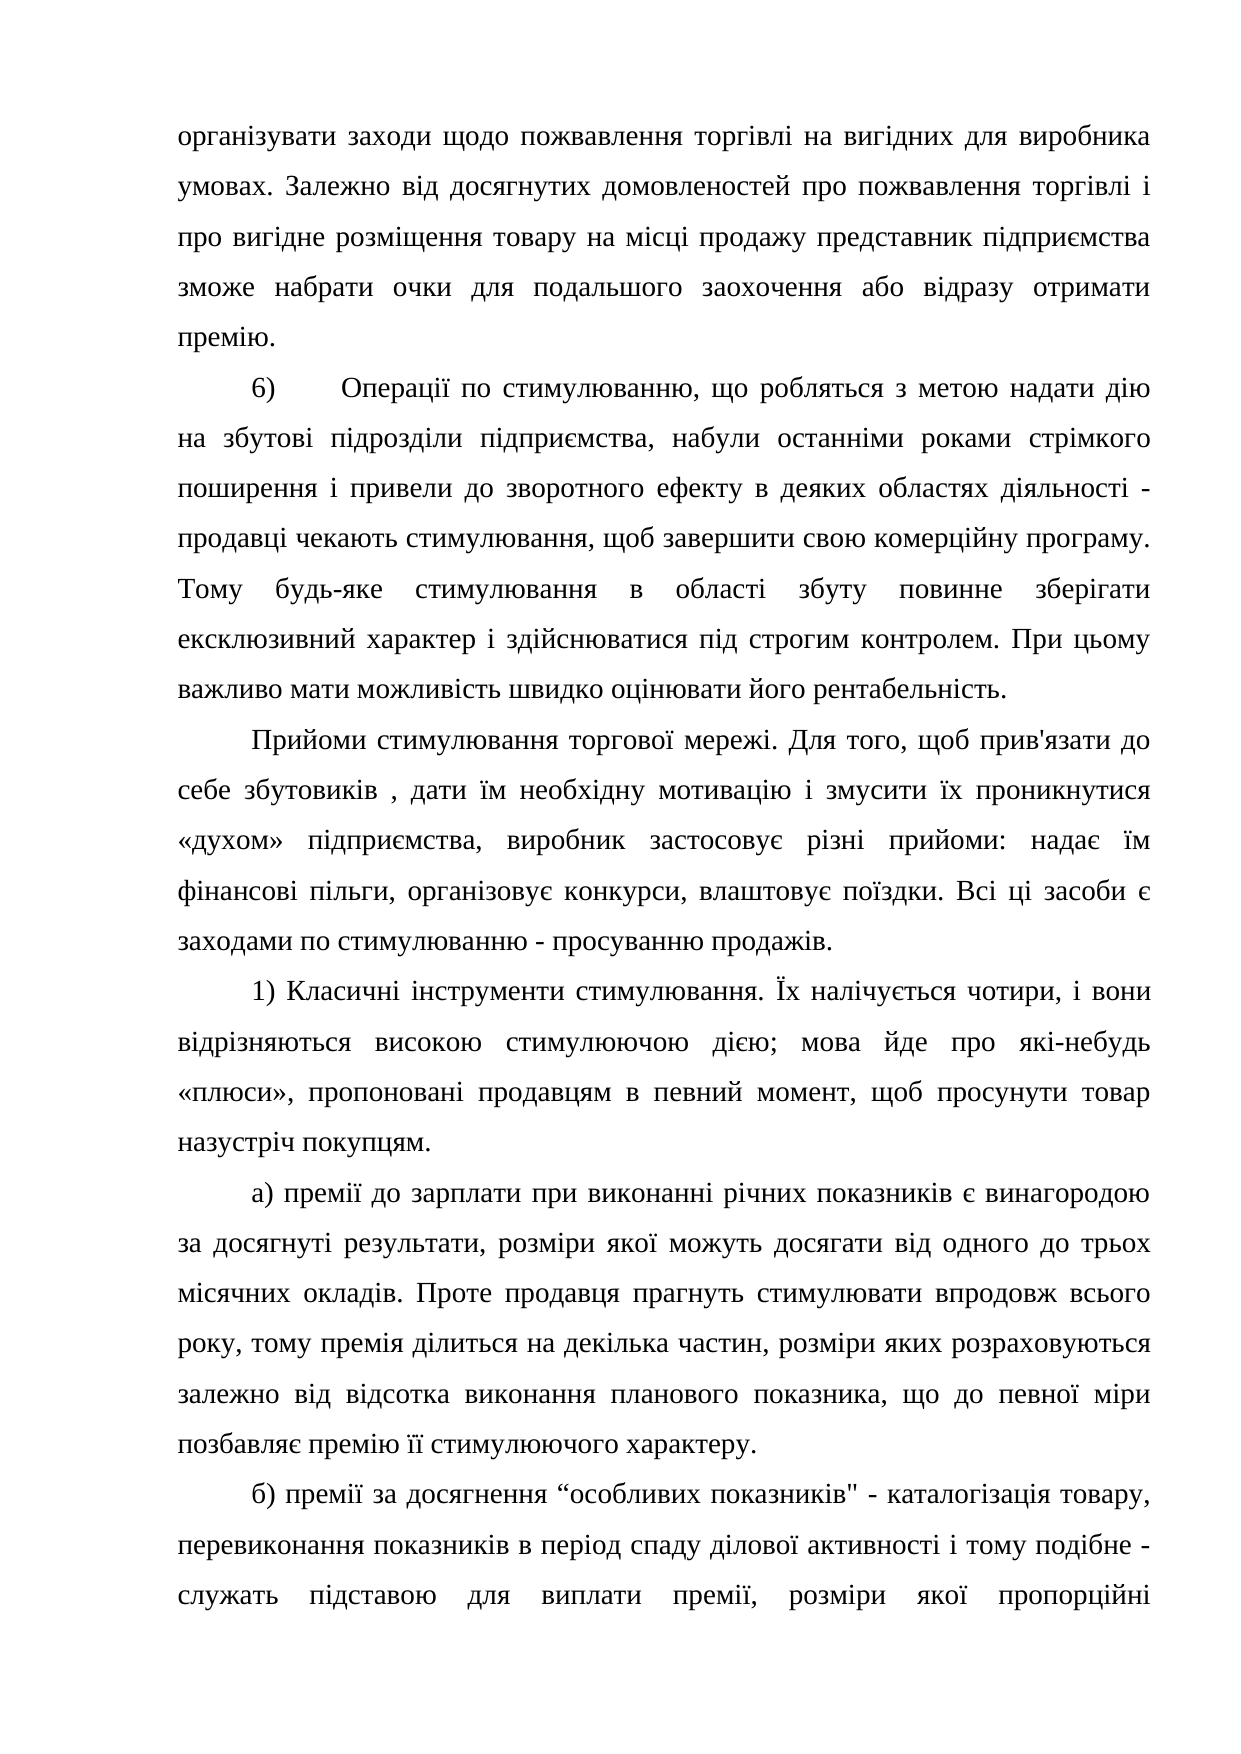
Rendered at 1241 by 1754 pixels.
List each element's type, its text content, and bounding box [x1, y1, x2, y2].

text 1) Класичні інструменти стимулювання. Їх налічується чотири, і вони відрізняються високою стимулюючою дією; мова йде про які-небудь «плюси», пропоновані продавцям в певний момент, щоб просунути товар назустріч покупцям. [177, 973, 1152, 1158]
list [177, 118, 1152, 353]
list Операції по стимулюванню, що робляться з метою надати дію на збутові підрозділи підприємства, набули останніми роками стрімкого поширення і привели до зворотного ефекту в деяких областях діяльності - продавці чекають стимулювання, щоб завершити свою комерційну програму. Тому будь-яке стимулювання в області збуту повинне зберігати ексклюзивний характер і здійснюватися під строгим контролем. При цьому важливо мати можливість швидко оцінювати його рентабельність. [177, 370, 1152, 705]
text а) премії до зарплати при виконанні річних показників є винагородою за досягнуті результати, розміри якої можуть досягати від одного до трьох місячних окладів. Проте продавця прагнуть стимулювати впродовж всього року, тому премія ділиться на декілька частин, розміри яких розраховуються залежно від відсотка виконання планового показника, що до певної міри позбавляє премію її стимулюючого характеру. [177, 1175, 1152, 1460]
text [177, 1477, 1152, 1611]
text Прийоми стимулювання торгової мережі. Для того, щоб прив'язати до себе збутовиків , дати їм необхідну мотивацію і змусити їх проникнутися «духом» підприємства, виробник застосовує різні прийоми: надає їм фінансові пільги, організовує конкурси, влаштовує поїздки. Всі ці засоби є заходами по стимулюванню - просуванню продажів. [177, 722, 1152, 957]
